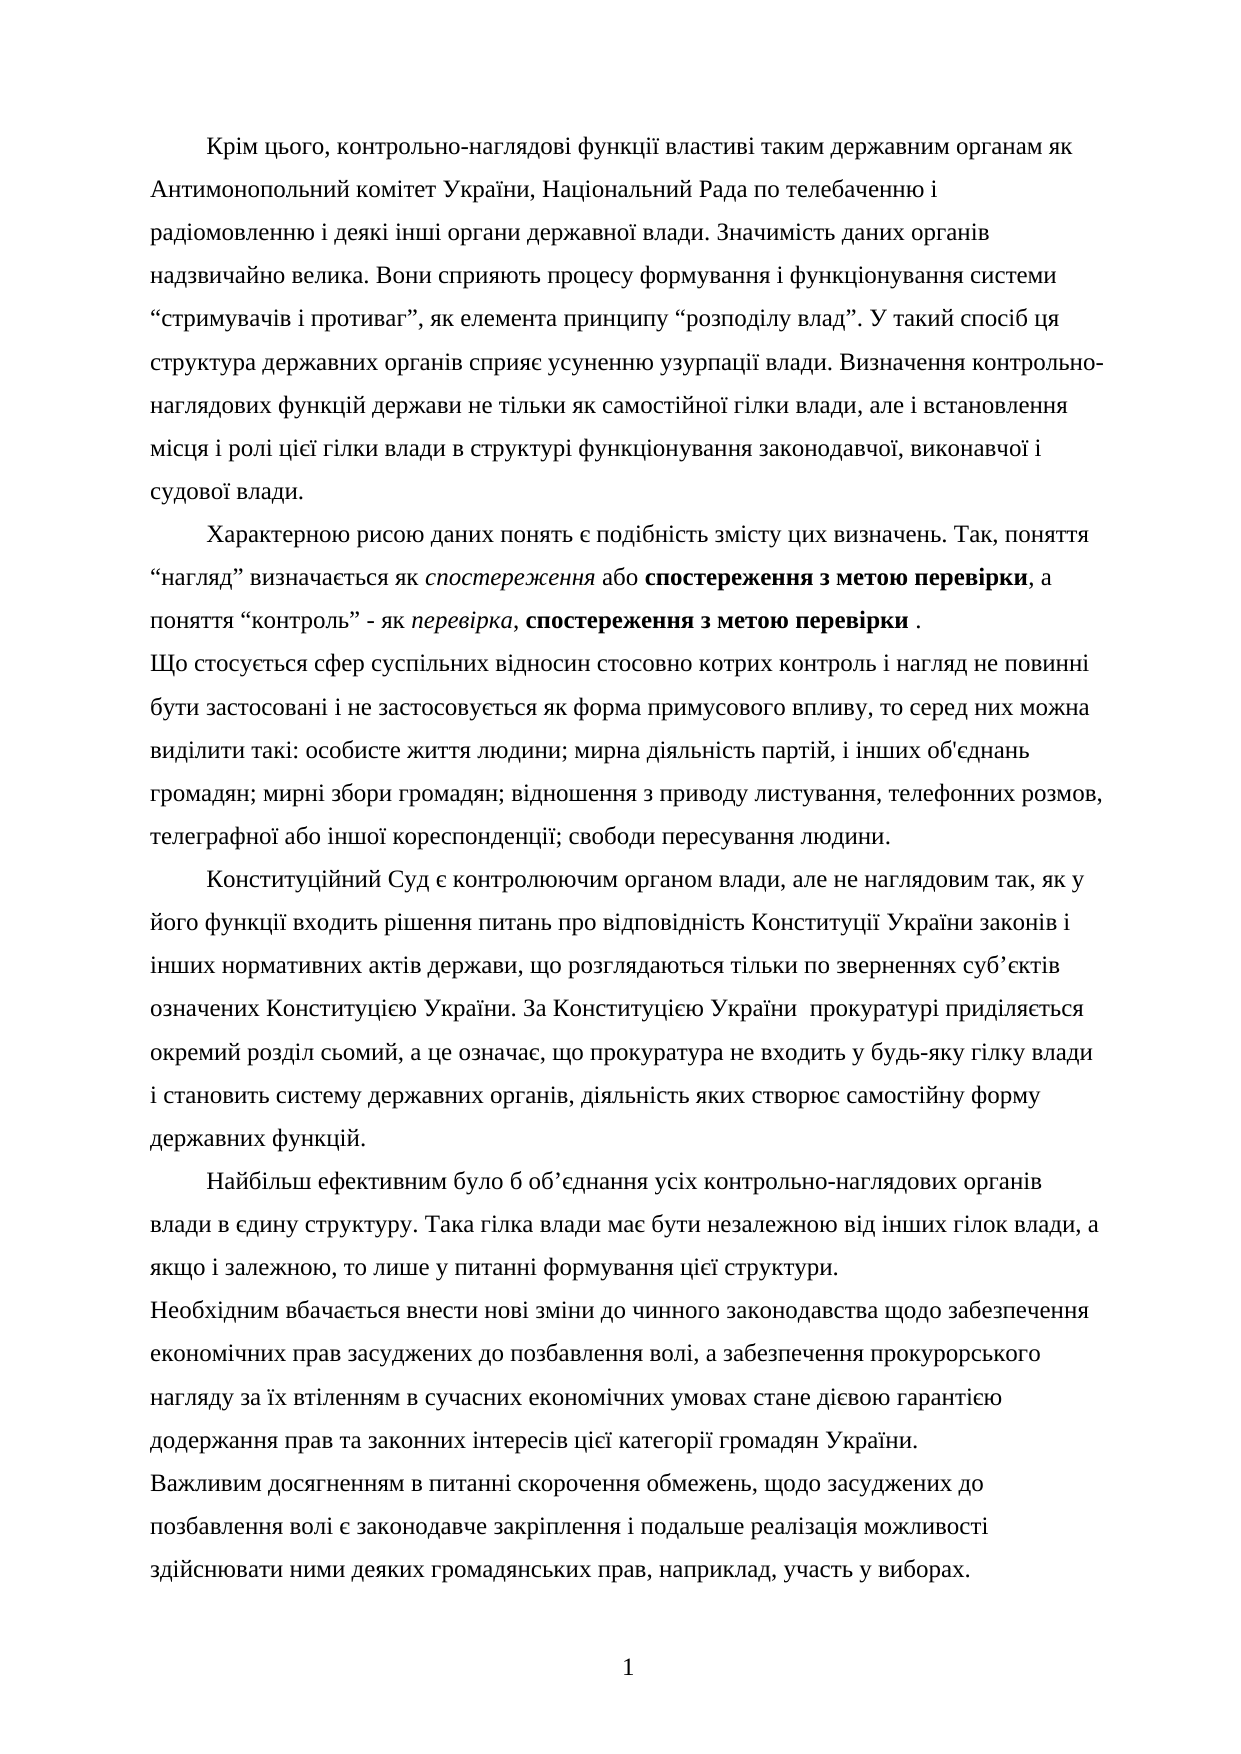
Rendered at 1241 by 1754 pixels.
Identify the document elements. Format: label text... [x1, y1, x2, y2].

text Найбільш ефективним було б об’єднання усіх контрольно-наглядових органів влади в єдину структуру. Така гілка влади має бути незалежною від інших гілок влади, а якщо і залежною, то лише у питанні формування цієї структури. [150, 1166, 1106, 1281]
text Необхідним вбачається внести нові зміни до чинного законодавства щодо забезпечення економічних прав засуджених до позбавлення волі, а забезпечення прокурорського нагляду за їх втіленням в сучасних економічних умовах стане дієвою гарантією додержання прав та законних інтересів цієї категорії громадян України. [150, 1295, 1106, 1453]
text Характерною рисою даних понять є подібність змісту цих визначень. Так, поняття “нагляд” визначається як спостереження або спостереження з метою перевірки, а поняття “контроль” - як перевірка, спостереження з метою перевірки . [150, 519, 1106, 634]
text Що стосується сфер суспільних відносин стосовно котрих контроль і нагляд не повинні бути застосовані і не застосовується як форма примусового впливу, то серед них можна виділити такі: особисте життя людини; мирна діяльність партій, і інших об'єднань громадян; мирні збори громадян; відношення з приводу листування, телефонних розмов, телеграфної або іншої кореспонденції; свободи пересування людини. [150, 648, 1106, 850]
text Крім цього, контрольно-наглядові функції властиві таким державним органам як Антимонопольний комітет України, Національний Рада по телебаченню і радіомовленню і деякі інші органи державної влади. Значимість даних органів надзвичайно велика. Вони сприяють процесу формування і функціонування системи “стримувачів і противаг”, як елемента принципу “розподілу влад”. У такий спосіб ця структура державних органів сприяє усуненню узурпації влади. Визначення контрольно-наглядових функцій держави не тільки як самостійної гілки влади, але і встановлення місця і ролі цієї гілки влади в структурі функціонування законодавчої, виконавчої і судової влади. [150, 131, 1106, 505]
text Важливим досягненням в питанні скорочення обмежень, щодо засуджених до позбавлення волі є законодавче закріплення і подальше реалізація можливості здійснювати ними деяких громадянських прав, наприклад, участь у виборах. [150, 1468, 1106, 1583]
text Конституційний Суд є контролюючим органом влади, але не наглядовим так, як у його функції входить рішення питань про відповідність Конституції України законів і інших нормативних актів держави, що розглядаються тільки по зверненнях суб’єктів означених Конституцією України. За Конституцією України прокуратурі приділяється окремий розділ сьомий, а це означає, що прокуратура не входить у будь-яку гілку влади і становить систему державних органів, діяльність яких створює самостійну форму державних функцій. [150, 864, 1106, 1152]
